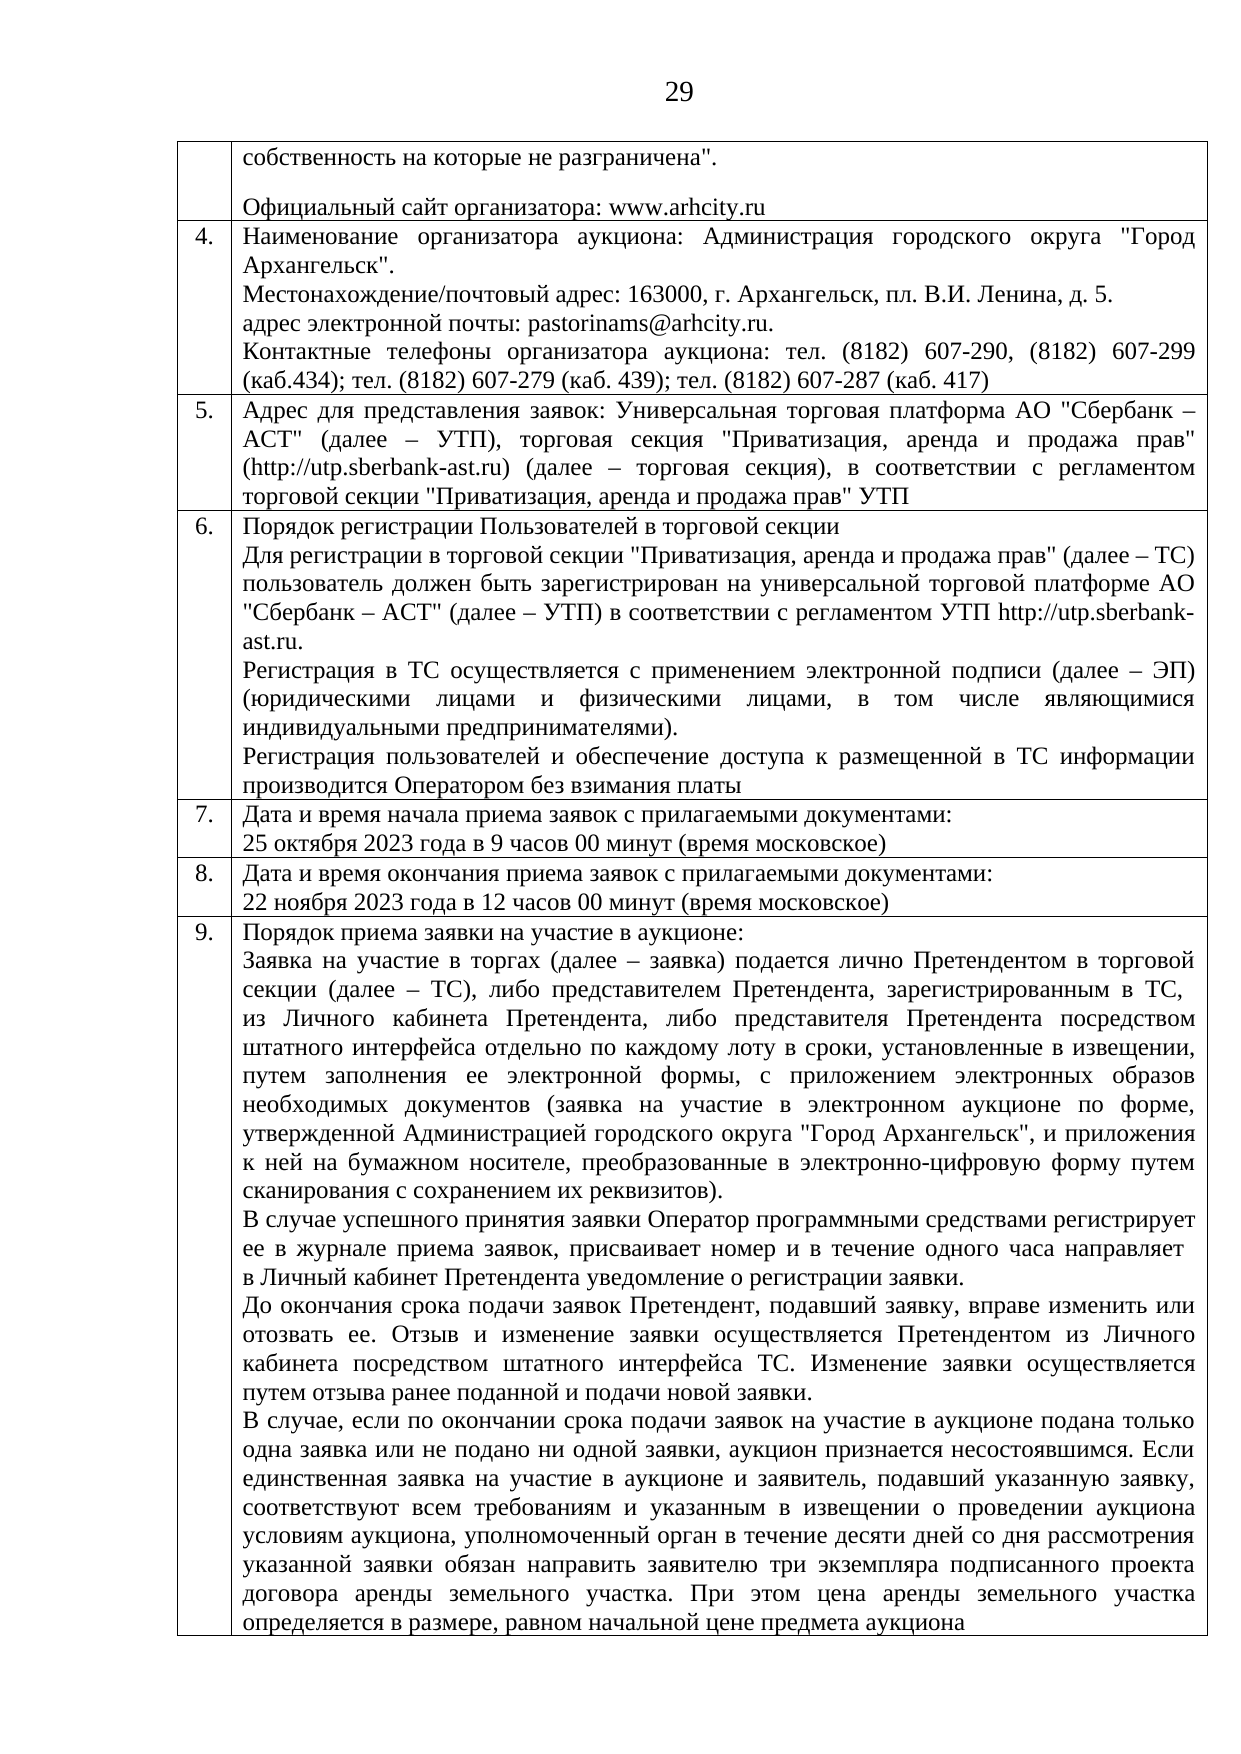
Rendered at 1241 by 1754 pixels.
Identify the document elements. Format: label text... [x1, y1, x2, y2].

table_cell 5. [178, 395, 231, 510]
table_cell Адрес для представления заявок: Универсальная торговая платформа АО "Сбербанк – АСТ" (далее – УТП), торговая секция "Приватизация, аренда и продажа прав" (http://utp.sberbank-ast.ru) (далее – торговая секция), в соответствии с регламентом торговой секции "Приватизация, аренда и продажа прав" УТП [232, 395, 1207, 510]
table_cell Дата и время окончания приема заявок с прилагаемыми документами: 22 ноября 2023 года в 12 часов 00 минут (время московское) [232, 858, 1207, 916]
table_cell Дата и время начала приема заявок с прилагаемыми документами: 25 октября 2023 года в 9 часов 00 минут (время московское) [232, 800, 1207, 857]
table_cell 4. [178, 221, 231, 394]
table_cell Порядок регистрации Пользователей в торговой секции Для регистрации в торговой секции "Приватизация, аренда и продажа прав" (далее – ТС) пользователь должен быть зарегистрирован на универсальной торговой платформе АО "Сбербанк – АСТ" (далее – УТП) в соответствии с регламентом УТП http://utp.sberbank-ast.ru. Регистрация в ТС осуществляется с применением электронной подписи (далее – ЭП) (юридическими лицами и физическими лицами, в том числе являющимися индивидуальными предпринимателями). Регистрация пользователей и обеспечение доступа к размещенной в ТС информации производится Оператором без взимания платы [232, 511, 1207, 798]
table_cell Наименование организатора аукциона: Администрация городского округа "Город Архангельск". Местонахождение/почтовый адрес: 163000, г. Архангельск, пл. В.И. Ленина, д. 5. адрес электронной почты: pastorinams@arhcity.ru. Контактные телефоны организатора аукциона: тел. (8182) 607-290, (8182) 607-299 (каб.434); тел. (8182) 607-279 (каб. 439); тел. (8182) 607-287 (каб. 417) [232, 221, 1207, 394]
table_cell 7. [178, 800, 231, 857]
table_cell 8. [178, 858, 231, 916]
table_cell 9. [178, 917, 231, 1635]
table_cell Порядок приема заявки на участие в аукционе: Заявка на участие в торгах (далее – заявка) подается лично Претендентом в торговой секции (далее – ТС), либо представителем Претендента, зарегистрированным в ТС, из Личного кабинета Претендента, либо представителя Претендента посредством штатного интерфейса отдельно по каждому лоту в сроки, установленные в извещении, путем заполнения ее электронной формы, с приложением электронных образов необходимых документов (заявка на участие в электронном аукционе по форме, утвержденной Администрацией городского округа "Город Архангельск", и приложения к ней на бумажном носителе, преобразованные в электронно-цифровую форму путем сканирования с сохранением их реквизитов). В случае успешного принятия заявки Оператор программными средствами регистрирует ее в журнале приема заявок, присваивает номер и в течение одного часа направляет в Личный кабинет Претендента уведомление о регистрации заявки. До окончания срока подачи заявок Претендент, подавший заявку, вправе изменить или отозвать ее. Отзыв и изменение заявки осуществляется Претендентом из Личного кабинета посредством штатного интерфейса ТС. Изменение заявки осуществляется путем отзыва ранее поданной и подачи новой заявки. В случае, если по окончании срока подачи заявок на участие в аукционе подана только одна заявка или не подано ни одной заявки, аукцион признается несостоявшимся. Если единственная заявка на участие в аукционе и заявитель, подавший указанную заявку, соответствуют всем требованиям и указанным в извещении о проведении аукциона условиям аукциона, уполномоченный орган в течение десяти дней со дня рассмотрения указанной заявки обязан направить заявителю три экземпляра подписанного проекта договора аренды земельного участка. При этом цена аренды земельного участка определяется в размере, равном начальной цене предмета аукциона [232, 917, 1207, 1635]
table_cell 6. [178, 511, 231, 798]
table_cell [232, 142, 1207, 220]
table_cell 3. [178, 142, 231, 220]
